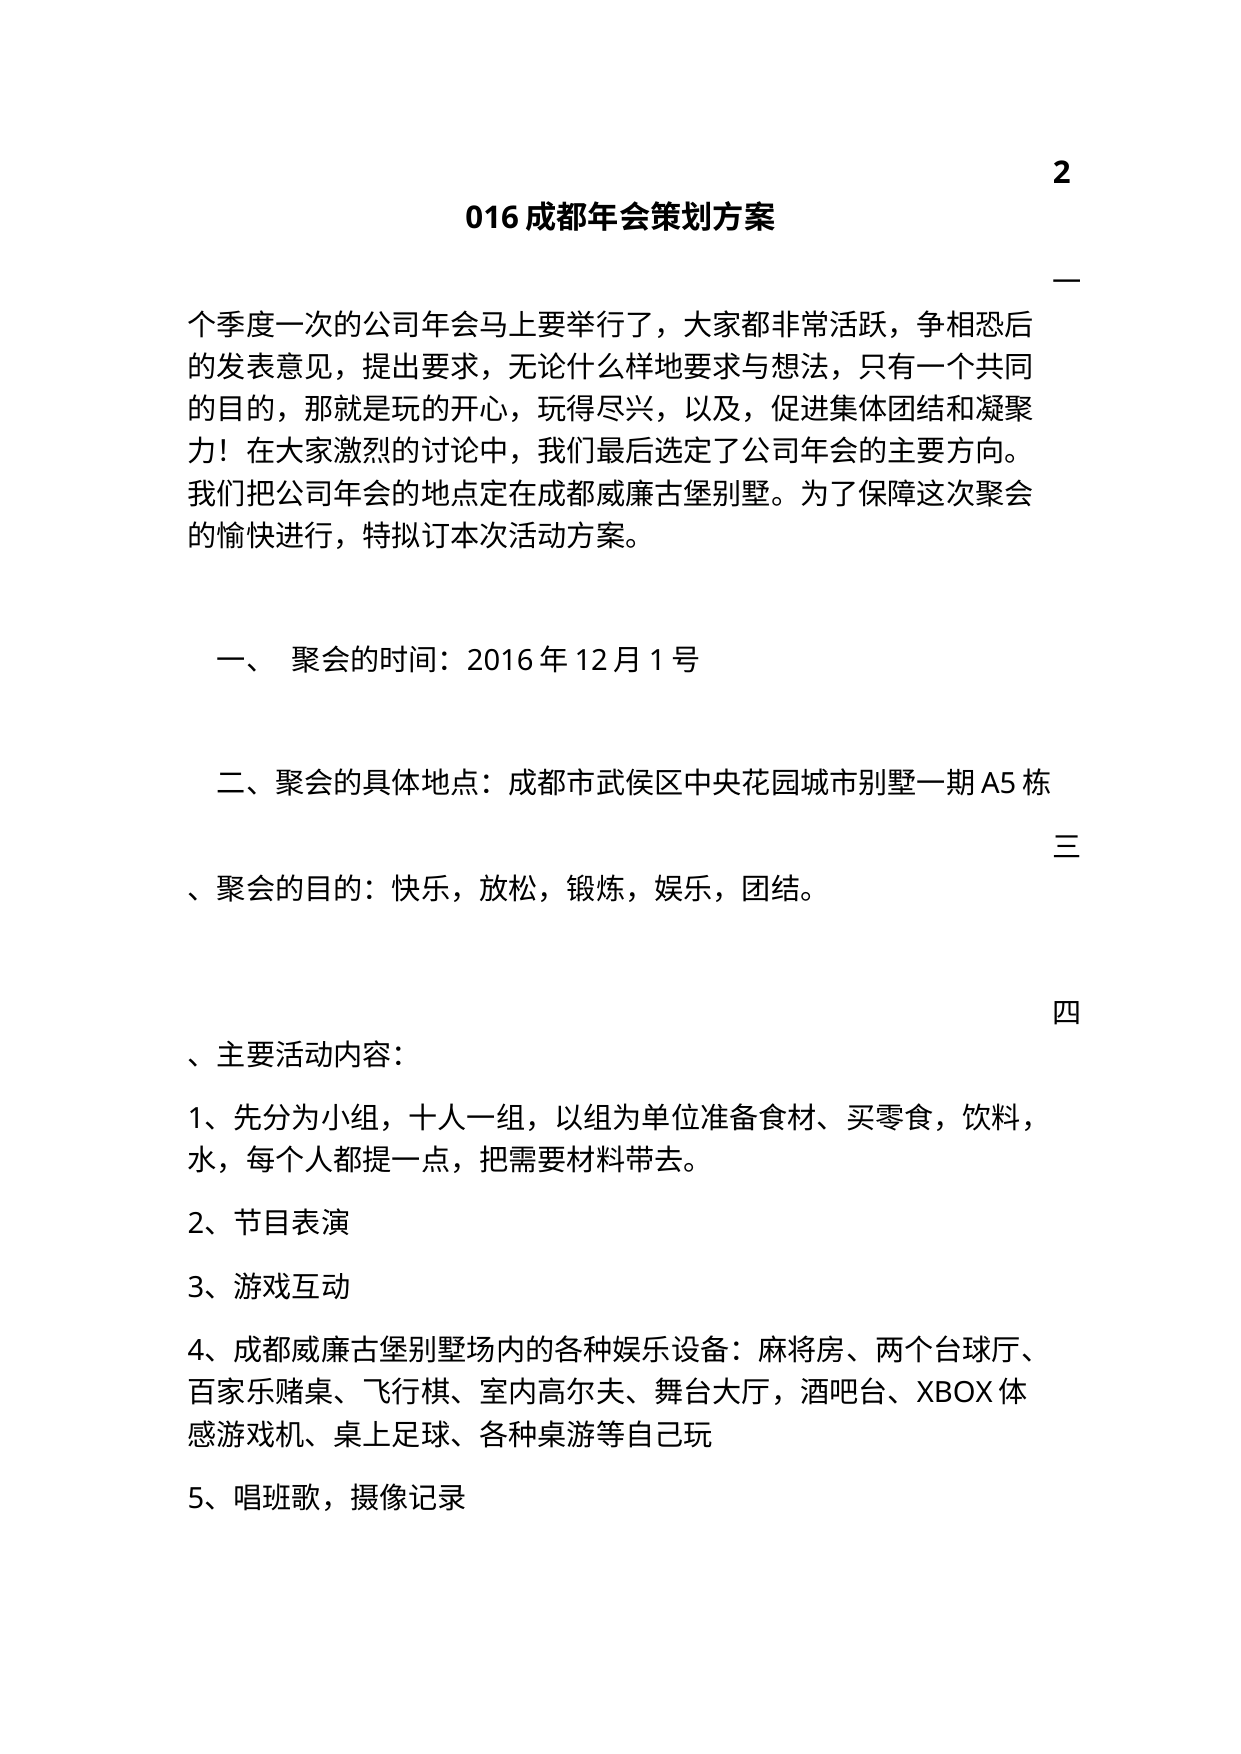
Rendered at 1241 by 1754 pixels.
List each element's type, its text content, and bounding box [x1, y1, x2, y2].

text 1、先分为小组，十人一组，以组为单位准备食材、买零食，饮料，水，每个人都提一点，把需要材料带去。 [187, 1094, 1053, 1179]
text 四、主要活动内容： [187, 989, 1053, 1074]
text 2016成都年会策划方案 [187, 150, 1053, 238]
text 三、聚会的目的：快乐，放松，锻炼，娱乐，团结。 [187, 823, 1053, 908]
text 一个季度一次的公司年会马上要举行了，大家都非常活跃，争相恐后的发表意见，提出要求，无论什么样地要求与想法，只有一个共同的目的，那就是玩的开心，玩得尽兴，以及，促进集体团结和凝聚力！在大家激烈的讨论中，我们最后选定了公司年会的主要方向。我们把公司年会的地点定在成都威廉古堡别墅。为了保障这次聚会的愉快进行，特拟订本次活动方案。 [187, 259, 1053, 555]
list 聚会的时间：2016年12月1号 [217, 636, 1053, 679]
text 二、聚会的具体地点：成都市武侯区中央花园城市别墅一期A5栋 [217, 760, 1053, 802]
text 5、唱班歌，摄像记录 [187, 1474, 1053, 1517]
text 2、节目表演 [187, 1200, 1053, 1242]
text 4、成都威廉古堡别墅场内的各种娱乐设备：麻将房、两个台球厅、百家乐赌桌、飞行棋、室内高尔夫、舞台大厅，酒吧台、XBOX体感游戏机、桌上足球、各种桌游等自己玩 [187, 1327, 1053, 1454]
text 3、游戏互动 [187, 1263, 1053, 1306]
